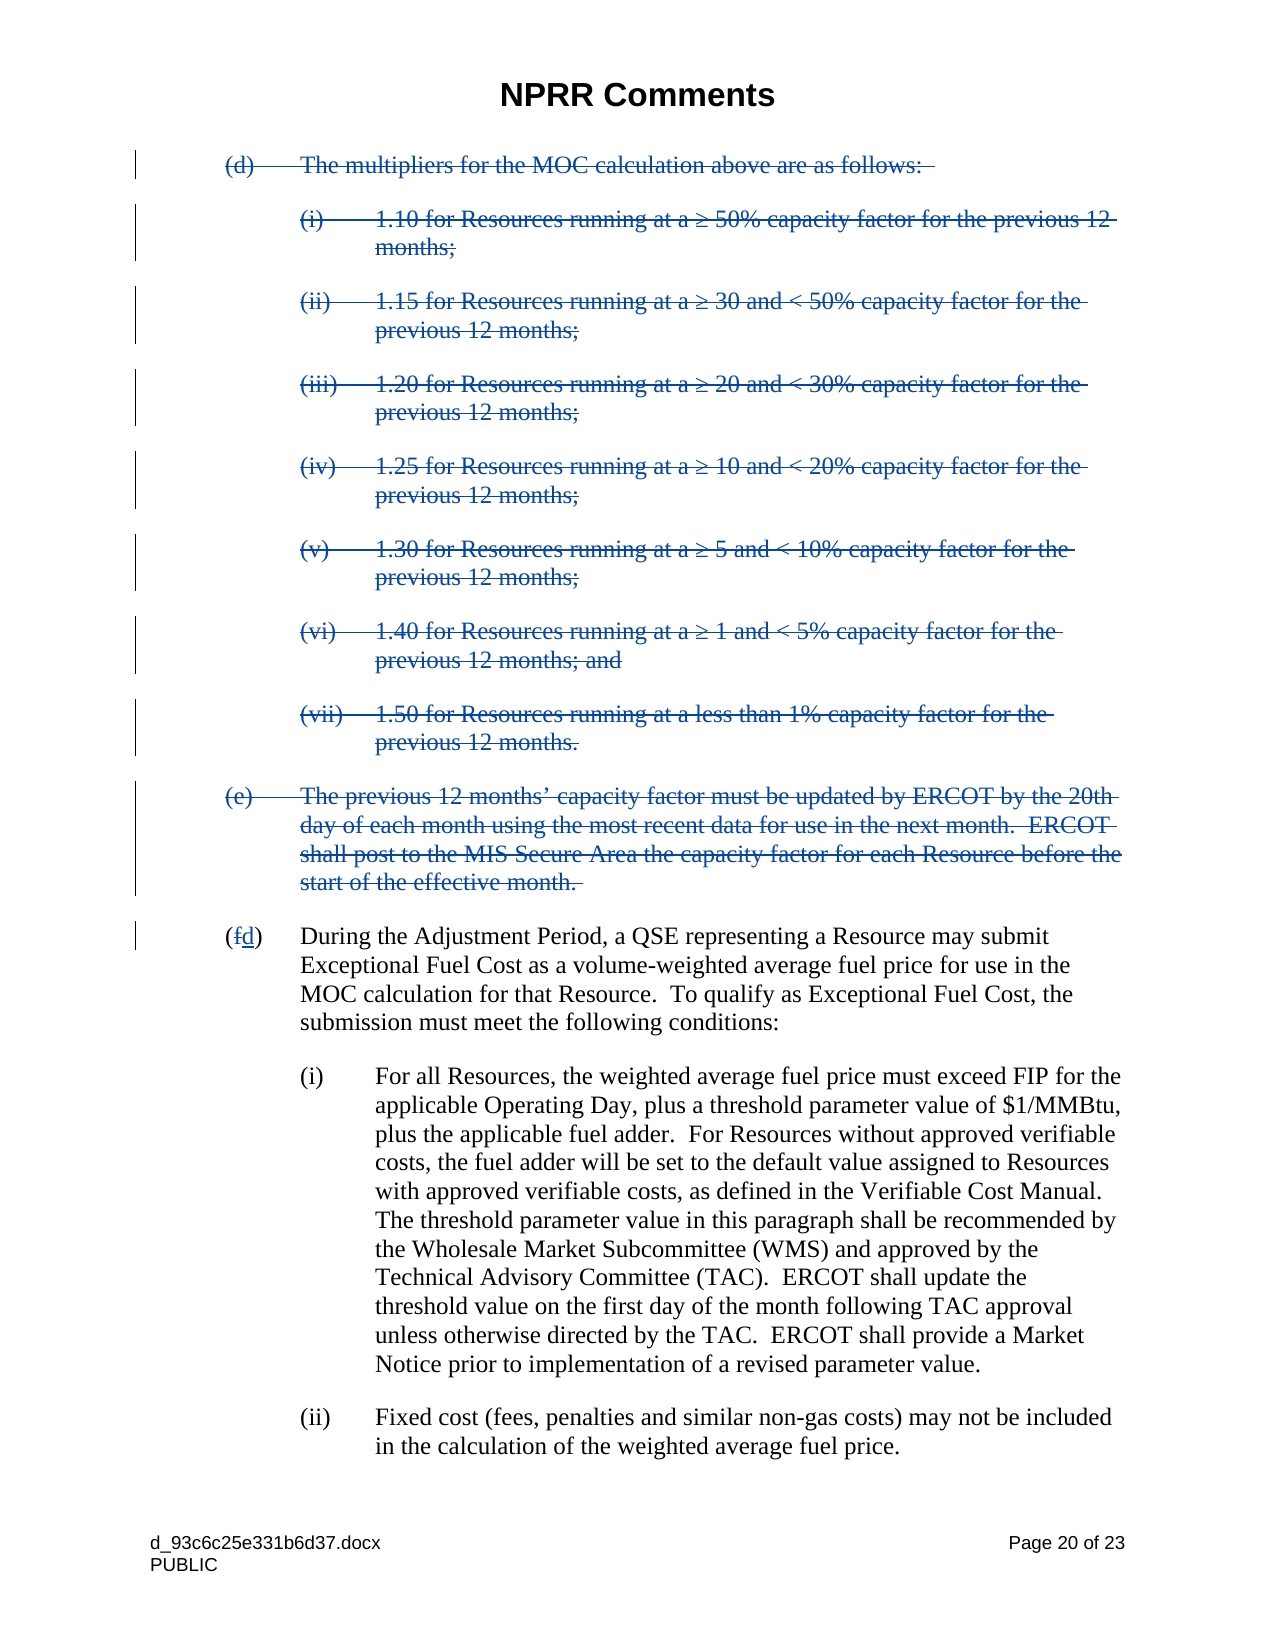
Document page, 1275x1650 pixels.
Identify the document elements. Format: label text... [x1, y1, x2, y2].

text (ii) Fixed cost (fees, penalties and similar non-gas costs) may not be included in the calculation of the weighted average fuel price. [300, 1402, 1125, 1460]
text () During the Adjustment Period, a QSE representing a Resource may submit Exceptional Fuel Cost as a volume-weighted average fuel price for use in the MOC calculation for that Resource. To qualify as Exceptional Fuel Cost, the submission must meet the following conditions: [225, 921, 1125, 1036]
text (i) For all Resources, the weighted average fuel price must exceed FIP for the applicable Operating Day, plus a threshold parameter value of $1/MMBtu, plus the applicable fuel adder. For Resources without approved verifiable costs, the fuel adder will be set to the default value assigned to Resources with approved verifiable costs, as defined in the Verifiable Cost Manual. The threshold parameter value in this paragraph shall be recommended by the Wholesale Market Subcommittee (WMS) and approved by the Technical Advisory Committee (TAC). ERCOT shall update the threshold value on the first day of the month following TAC approval unless otherwise directed by the TAC. ERCOT shall provide a Market Notice prior to implementation of a revised parameter value. [300, 1061, 1125, 1377]
